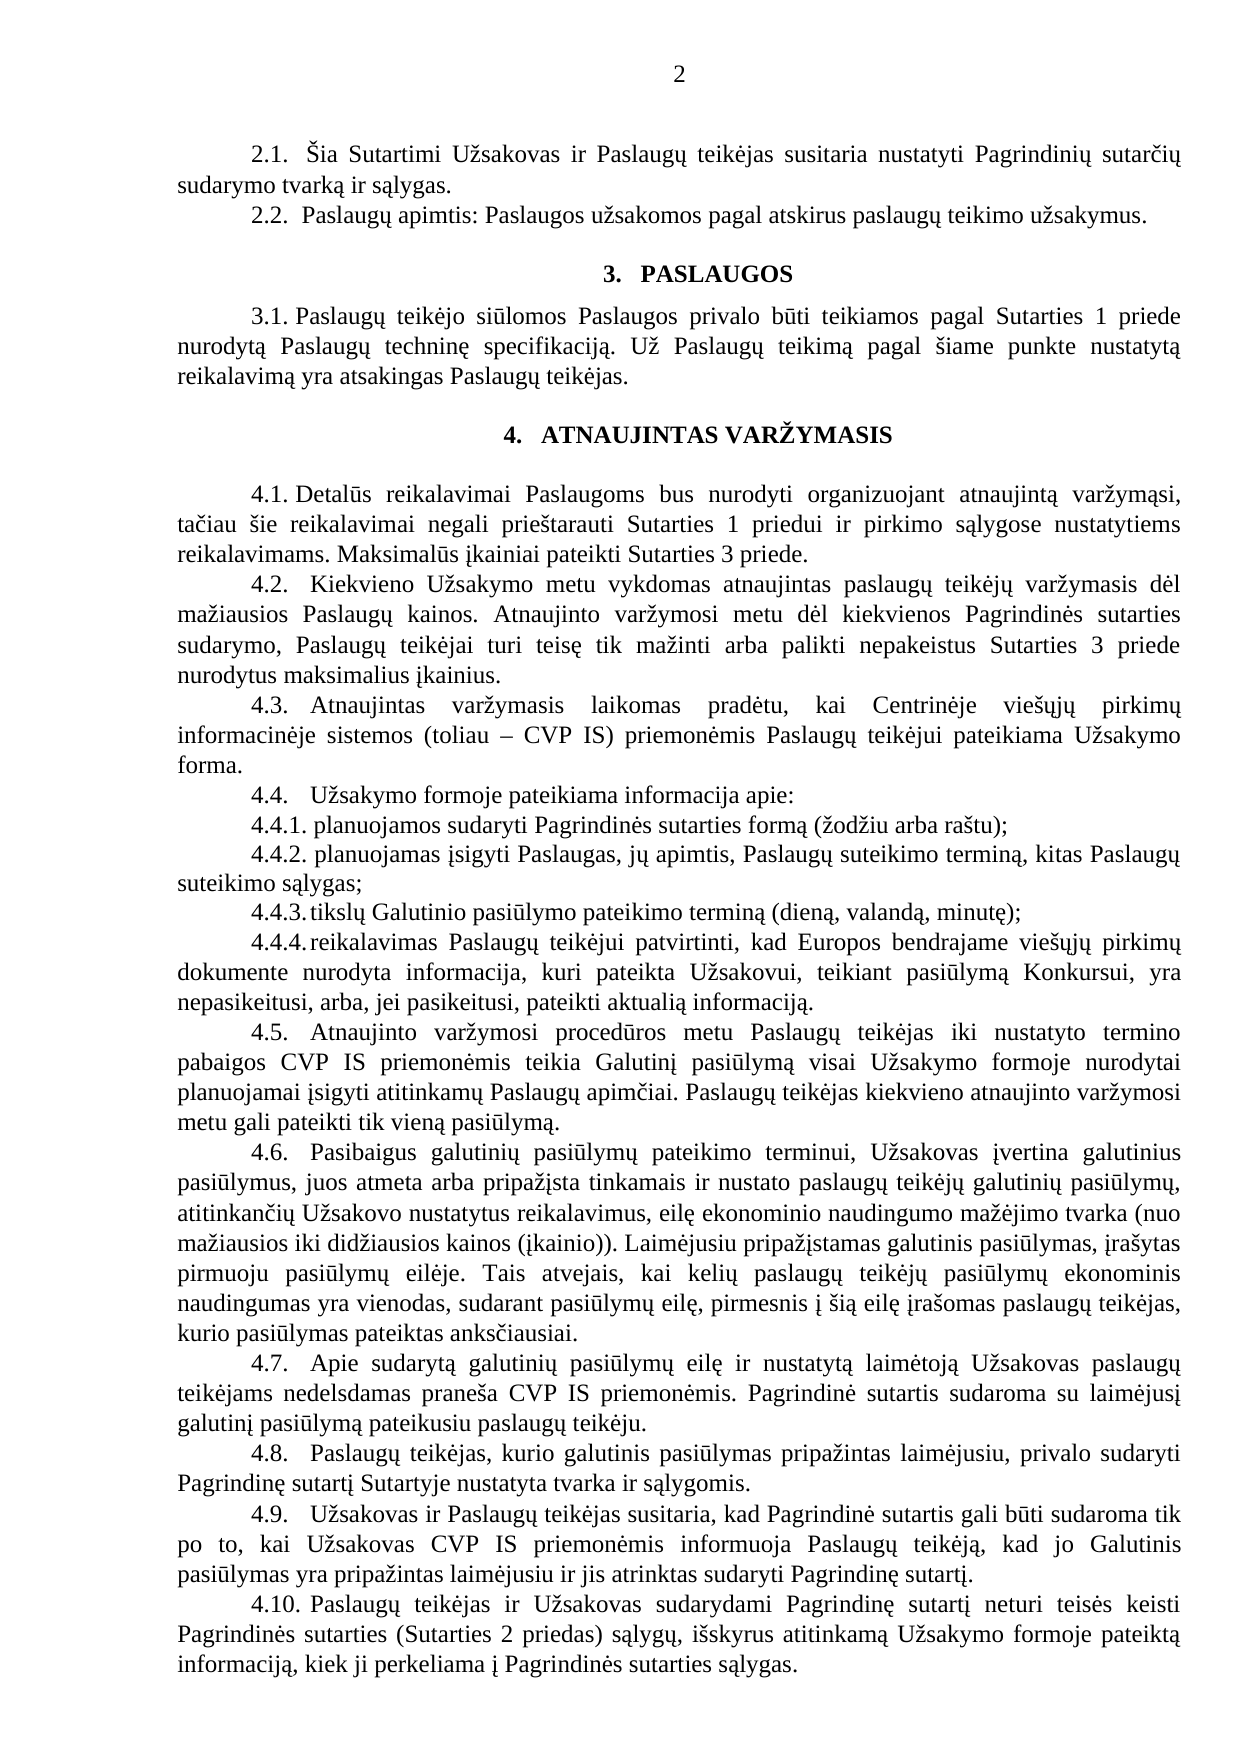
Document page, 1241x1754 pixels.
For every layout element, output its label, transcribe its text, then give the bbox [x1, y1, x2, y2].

list Atnaujintas varžymasis laikomas pradėtu, kai Centrinėje viešųjų pirkimų informacinėje sistemos (toliau – CVP IS) priemonėmis Paslaugų teikėjui pateikiama Užsakymo forma. [177, 690, 1182, 779]
list Užsakymo formoje pateikiama informacija apie: [177, 780, 1182, 809]
list Kiekvieno Užsakymo metu vykdomas atnaujintas paslaugų teikėjų varžymasis dėl mažiausios Paslaugų kainos. Atnaujinto varžymosi metu dėl kiekvienos Pagrindinės sutarties sudarymo, Paslaugų teikėjai turi teisę tik mažinti arba palikti nepakeistus Sutarties 3 priede nurodytus maksimalius įkainius. [177, 569, 1182, 688]
list Detalūs reikalavimai Paslaugoms bus nurodyti organizuojant atnaujintą varžymąsi, tačiau šie reikalavimai negali prieštarauti Sutarties 1 priedui ir pirkimo sąlygose nustatytiems reikalavimams. Maksimalūs įkainiai pateikti Sutarties 3 priede. [177, 479, 1182, 568]
list tikslų Galutinio pasiūlymo pateikimo terminą (dieną, valandą, minutę); [177, 897, 1182, 925]
list Paslaugų apimtis: Paslaugos užsakomos pagal atskirus paslaugų teikimo užsakymus. [177, 200, 1182, 228]
list Paslaugų teikėjas, kurio galutinis pasiūlymas pripažintas laimėjusiu, privalo sudaryti Pagrindinę sutartį Sutartyje nustatyta tvarka ir sąlygomis. [177, 1438, 1182, 1497]
list Paslaugų teikėjas ir Užsakovas sudarydami Pagrindinę sutartį neturi teisės keisti Pagrindinės sutarties (Sutarties 2 priedas) sąlygų, išskyrus atitinkamą Užsakymo formoje pateiktą informaciją, kiek ji perkeliama į Pagrindinės sutarties sąlygas. [177, 1589, 1182, 1678]
list Pasibaigus galutinių pasiūlymų pateikimo terminui, Užsakovas įvertina galutinius pasiūlymus, juos atmeta arba pripažįsta tinkamais ir nustato paslaugų teikėjų galutinių pasiūlymų, atitinkančių Užsakovo nustatytus reikalavimus, eilę ekonominio naudingumo mažėjimo tvarka (nuo mažiausios iki didžiausios kainos (įkainio)). Laimėjusiu pripažįstamas galutinis pasiūlymas, įrašytas pirmuoju pasiūlymų eilėje. Tais atvejais, kai kelių paslaugų teikėjų pasiūlymų ekonominis naudingumas yra vienodas, sudarant pasiūlymų eilę, pirmesnis į šią eilę įrašomas paslaugų teikėjas, kurio pasiūlymas pateiktas anksčiausiai. [177, 1137, 1182, 1347]
list Užsakovas ir Paslaugų teikėjas susitaria, kad Pagrindinė sutartis gali būti sudaroma tik po to, kai Užsakovas CVP IS priemonėmis informuoja Paslaugų teikėją, kad jo Galutinis pasiūlymas yra pripažintas laimėjusiu ir jis atrinktas sudaryti Pagrindinę sutartį. [177, 1499, 1182, 1588]
list ATNAUJINTAS VARŽYMASIS [214, 420, 1182, 449]
list Atnaujinto varžymosi procedūros metu Paslaugų teikėjas iki nustatyto termino pabaigos CVP IS priemonėmis teikia Galutinį pasiūlymą visai Užsakymo formoje nurodytai planuojamai įsigyti atitinkamų Paslaugų apimčiai. Paslaugų teikėjas kiekvieno atnaujinto varžymosi metu gali pateikti tik vieną pasiūlymą. [177, 1017, 1182, 1136]
text 4.4.2. planuojamas įsigyti Paslaugas, jų apimtis, Paslaugų suteikimo terminą, kitas Paslaugų suteikimo sąlygas; [177, 839, 1182, 897]
list Apie sudarytą galutinių pasiūlymų eilę ir nustatytą laimėtoją Užsakovas paslaugų teikėjams nedelsdamas praneša CVP IS priemonėmis. Pagrindinė sutartis sudaroma su laimėjusį galutinį pasiūlymą pateikusiu paslaugų teikėju. [177, 1348, 1182, 1437]
list Paslaugos [214, 259, 1182, 287]
text 4.4.1. planuojamos sudaryti Pagrindinės sutarties formą (žodžiu arba raštu); [177, 810, 1182, 839]
list Paslaugų teikėjo siūlomos Paslaugos privalo būti teikiamos pagal Sutarties 1 priede nurodytą Paslaugų techninę specifikaciją. Už Paslaugų teikimą pagal šiame punkte nustatytą reikalavimą yra atsakingas Paslaugų teikėjas. [177, 301, 1182, 390]
list Šia Sutartimi Užsakovas ir Paslaugų teikėjas susitaria nustatyti Pagrindinių sutarčių sudarymo tvarką ir sąlygas. [177, 139, 1182, 198]
list reikalavimas Paslaugų teikėjui patvirtinti, kad Europos bendrajame viešųjų pirkimų dokumente nurodyta informacija, kuri pateikta Užsakovui, teikiant pasiūlymą Konkursui, yra nepasikeitusi, arba, jei pasikeitusi, pateikti aktualią informaciją. [177, 927, 1182, 1016]
